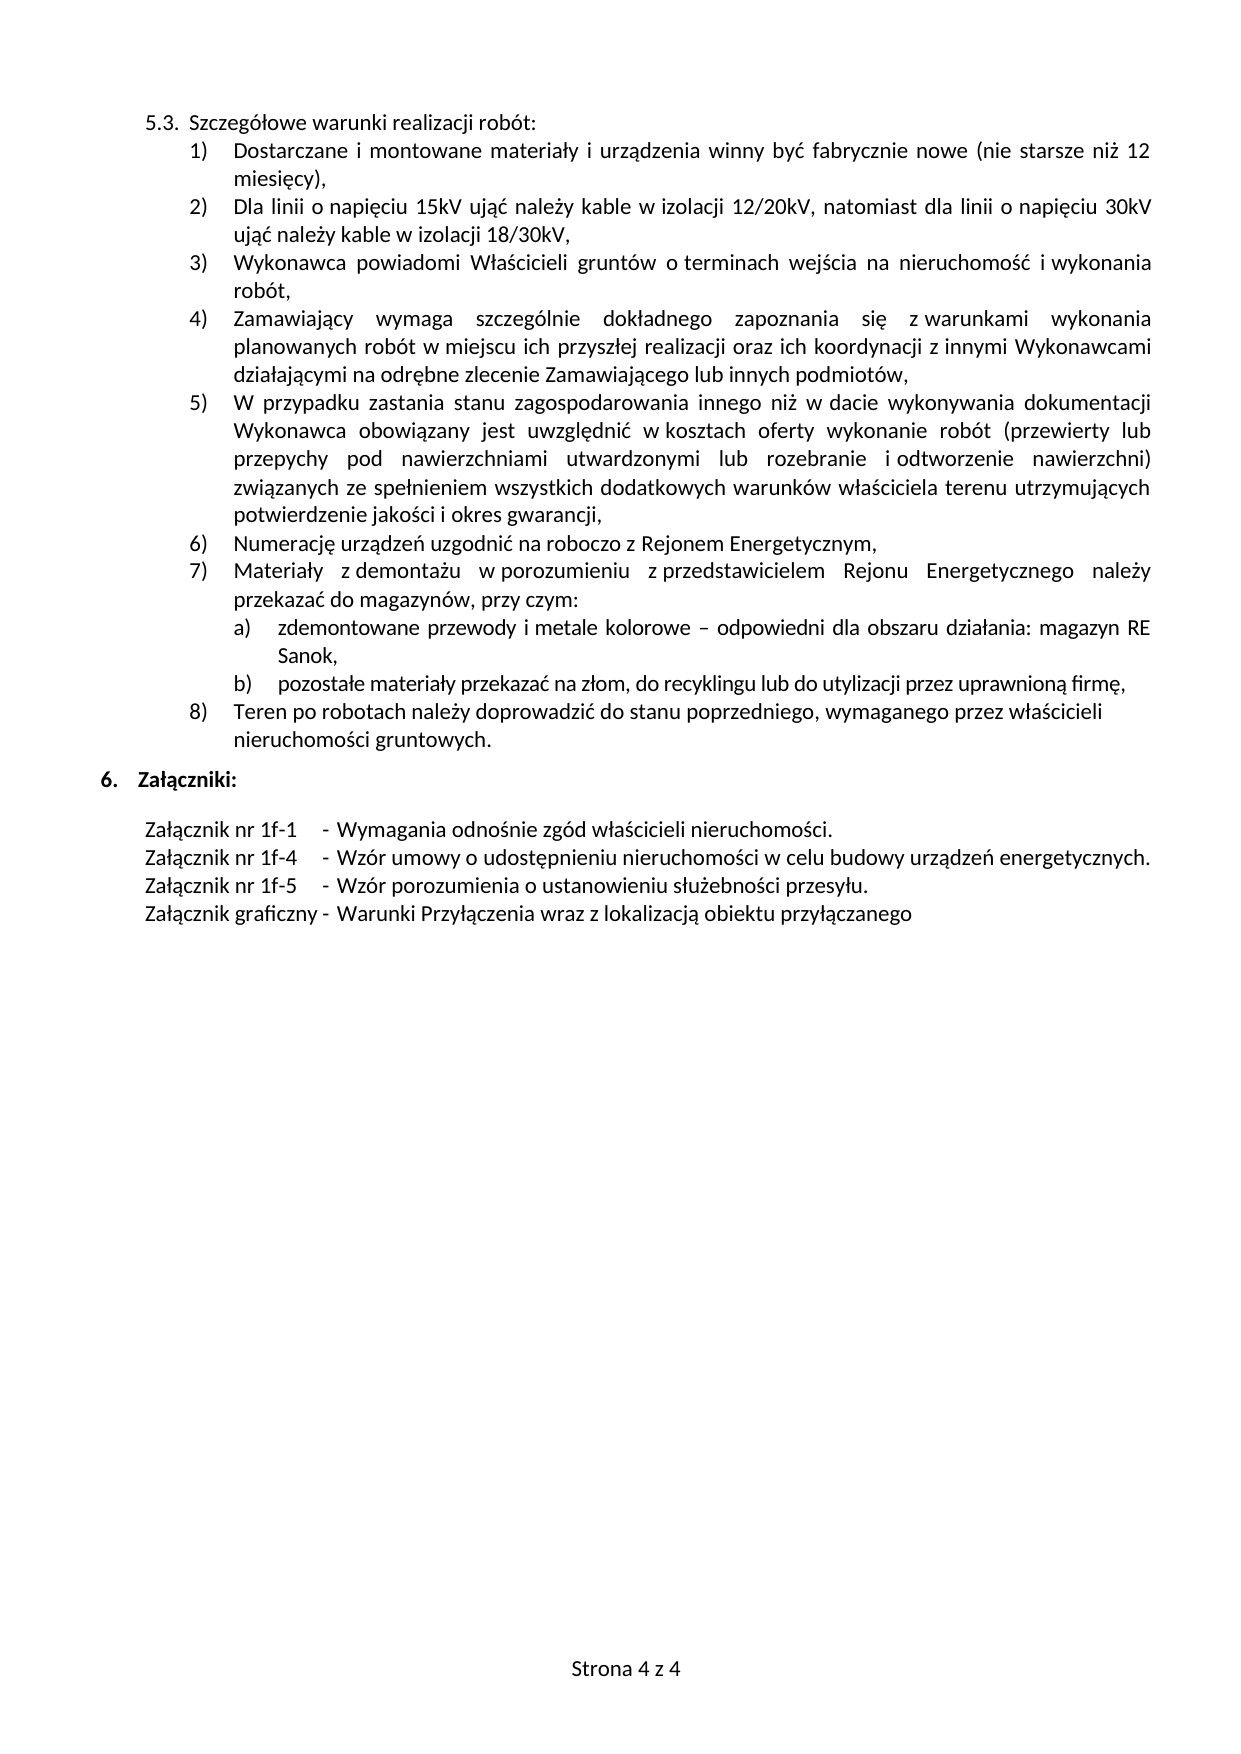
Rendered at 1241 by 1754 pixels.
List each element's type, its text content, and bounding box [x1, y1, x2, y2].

list Materiały z demontażu w porozumieniu z przedstawicielem Rejonu Energetycznego należy przekazać do magazynów, przy czym: [189, 557, 1152, 613]
list Załączniki: [100, 765, 1152, 793]
list Wykonawca powiadomi Właścicieli gruntów o terminach wejścia na nieruchomość i wykonania robót, [189, 248, 1152, 304]
list Zamawiający wymaga szczególnie dokładnego zapoznania się z warunkami wykonania planowanych robót w miejscu ich przyszłej realizacji oraz ich koordynacji z innymi Wykonawcami działającymi na odrębne zlecenie Zamawiającego lub innych podmiotów, [189, 304, 1152, 388]
list zdemontowane przewody i metale kolorowe – odpowiedni dla obszaru działania: magazyn RE Sanok, [233, 613, 1152, 669]
text Załącznik nr 1f-4 - Wzór umowy o udostępnieniu nieruchomości w celu budowy urządzeń energetycznych. [145, 843, 1152, 871]
list Dla linii o napięciu 15kV ująć należy kable w izolacji 12/20kV, natomiast dla linii o napięciu 30kV ująć należy kable w izolacji 18/30kV, [189, 192, 1152, 248]
list Dostarczane i montowane materiały i urządzenia winny być fabrycznie nowe (nie starsze niż 12 miesięcy), [189, 136, 1152, 192]
list W przypadku zastania stanu zagospodarowania innego niż w dacie wykonywania dokumentacji Wykonawca obowiązany jest uwzględnić w kosztach oferty wykonanie robót (przewierty lub przepychy pod nawierzchniami utwardzonymi lub rozebranie i odtworzenie nawierzchni) związanych ze spełnieniem wszystkich dodatkowych warunków właściciela terenu utrzymujących potwierdzenie jakości i okres gwarancji, [189, 388, 1152, 529]
text Załącznik nr 1f-1 - Wymagania odnośnie zgód właścicieli nieruchomości. [145, 806, 1152, 843]
list Numerację urządzeń uzgodnić na roboczo z Rejonem Energetycznym, [189, 529, 1152, 557]
text Załącznik graficzny - Warunki Przyłączenia wraz z lokalizacją obiektu przyłączanego [145, 899, 1152, 927]
list pozostałe materiały przekazać na złom, do recyklingu lub do utylizacji przez uprawnioną firmę, [233, 669, 1152, 697]
list Teren po robotach należy doprowadzić do stanu poprzedniego, wymaganego przez właścicieli nieruchomości gruntowych. [189, 697, 1152, 753]
list Szczegółowe warunki realizacji robót: [145, 108, 1152, 136]
text Załącznik nr 1f-5 - Wzór porozumienia o ustanowieniu służebności przesyłu. [145, 871, 1152, 899]
